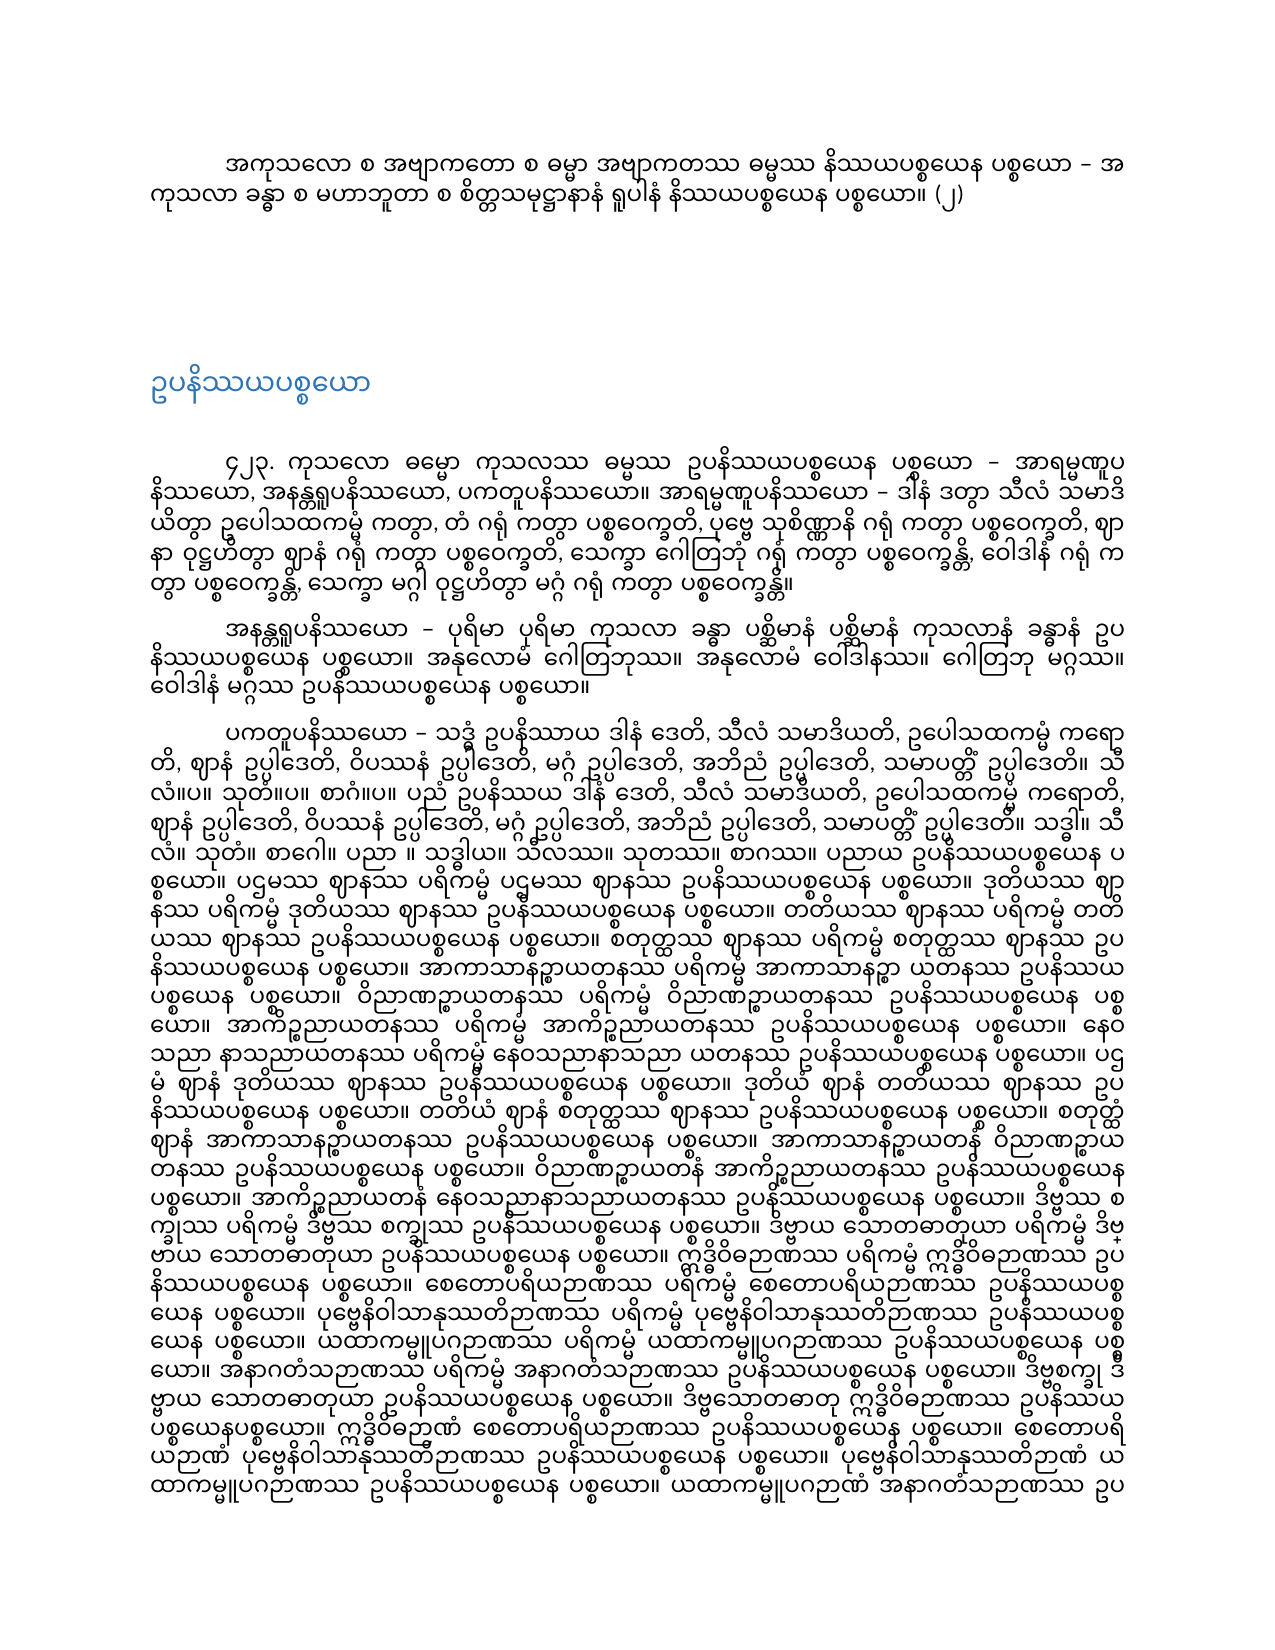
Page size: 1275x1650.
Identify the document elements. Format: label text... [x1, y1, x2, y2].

text ၄၂၃. ကုသလော ဓမ္မော ကုသလဿ ဓမ္မဿ ဥပနိဿယပစ္စယေန ပစ္စယော – အာရမ္မဏူပနိဿယော, အနန္တရူပနိဿယော, ပကတူပနိဿယော။ အာရမ္မဏူပနိဿယော – ဒါနံ ဒတွာ သီလံ သမာဒိယိတွာ ဥပေါသထကမ္မံ ကတွာ, တံ ဂရုံ ကတွာ ပစ္စဝေက္ခတိ, ပုဗ္ဗေ သုစိဏ္ဏာနိ ဂရုံ ကတွာ ပစ္စဝေက္ခတိ, ဈာနာ ဝုဋ္ဌဟိတွာ ဈာနံ ဂရုံ ကတွာ ပစ္စဝေက္ခတိ, သေက္ခာ ဂေါတြဘုံ ဂရုံ ကတွာ ပစ္စဝေက္ခန္တိ, ဝေါဒါနံ ဂရုံ ကတွာ ပစ္စဝေက္ခန္တိ, သေက္ခာ မဂ္ဂါ ဝုဋ္ဌဟိတွာ မဂ္ဂံ ဂရုံ ကတွာ ပစ္စဝေက္ခန္တိ။ [150, 447, 1125, 596]
text အနန္တရူပနိဿယော – ပုရိမာ ပုရိမာ ကုသလာ ခန္ဓာ ပစ္ဆိမာနံ ပစ္ဆိမာနံ ကုသလာနံ ခန္ဓာနံ ဥပနိဿယပစ္စယေန ပစ္စယော။ အနုလောမံ ဂေါတြဘုဿ။ အနုလောမံ ဝေါဒါနဿ။ ဂေါတြဘု မဂ္ဂဿ။ ဝေါဒါနံ မဂ္ဂဿ ဥပနိဿယပစ္စယေန ပစ္စယော။ [150, 615, 1125, 699]
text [150, 718, 1125, 1498]
text အကုသလော စ အဗျာကတော စ ဓမ္မာ အဗျာကတဿ ဓမ္မဿ နိဿယပစ္စယေန ပစ္စယော – အကုသလာ ခန္ဓာ စ မဟာဘူတာ စ စိတ္တသမုဋ္ဌာနာနံ ရူပါနံ နိဿယပစ္စယေန ပစ္စယော။ (၂) [150, 150, 1125, 207]
subtitle ဥပနိဿယပစ္စယော [150, 366, 1125, 398]
